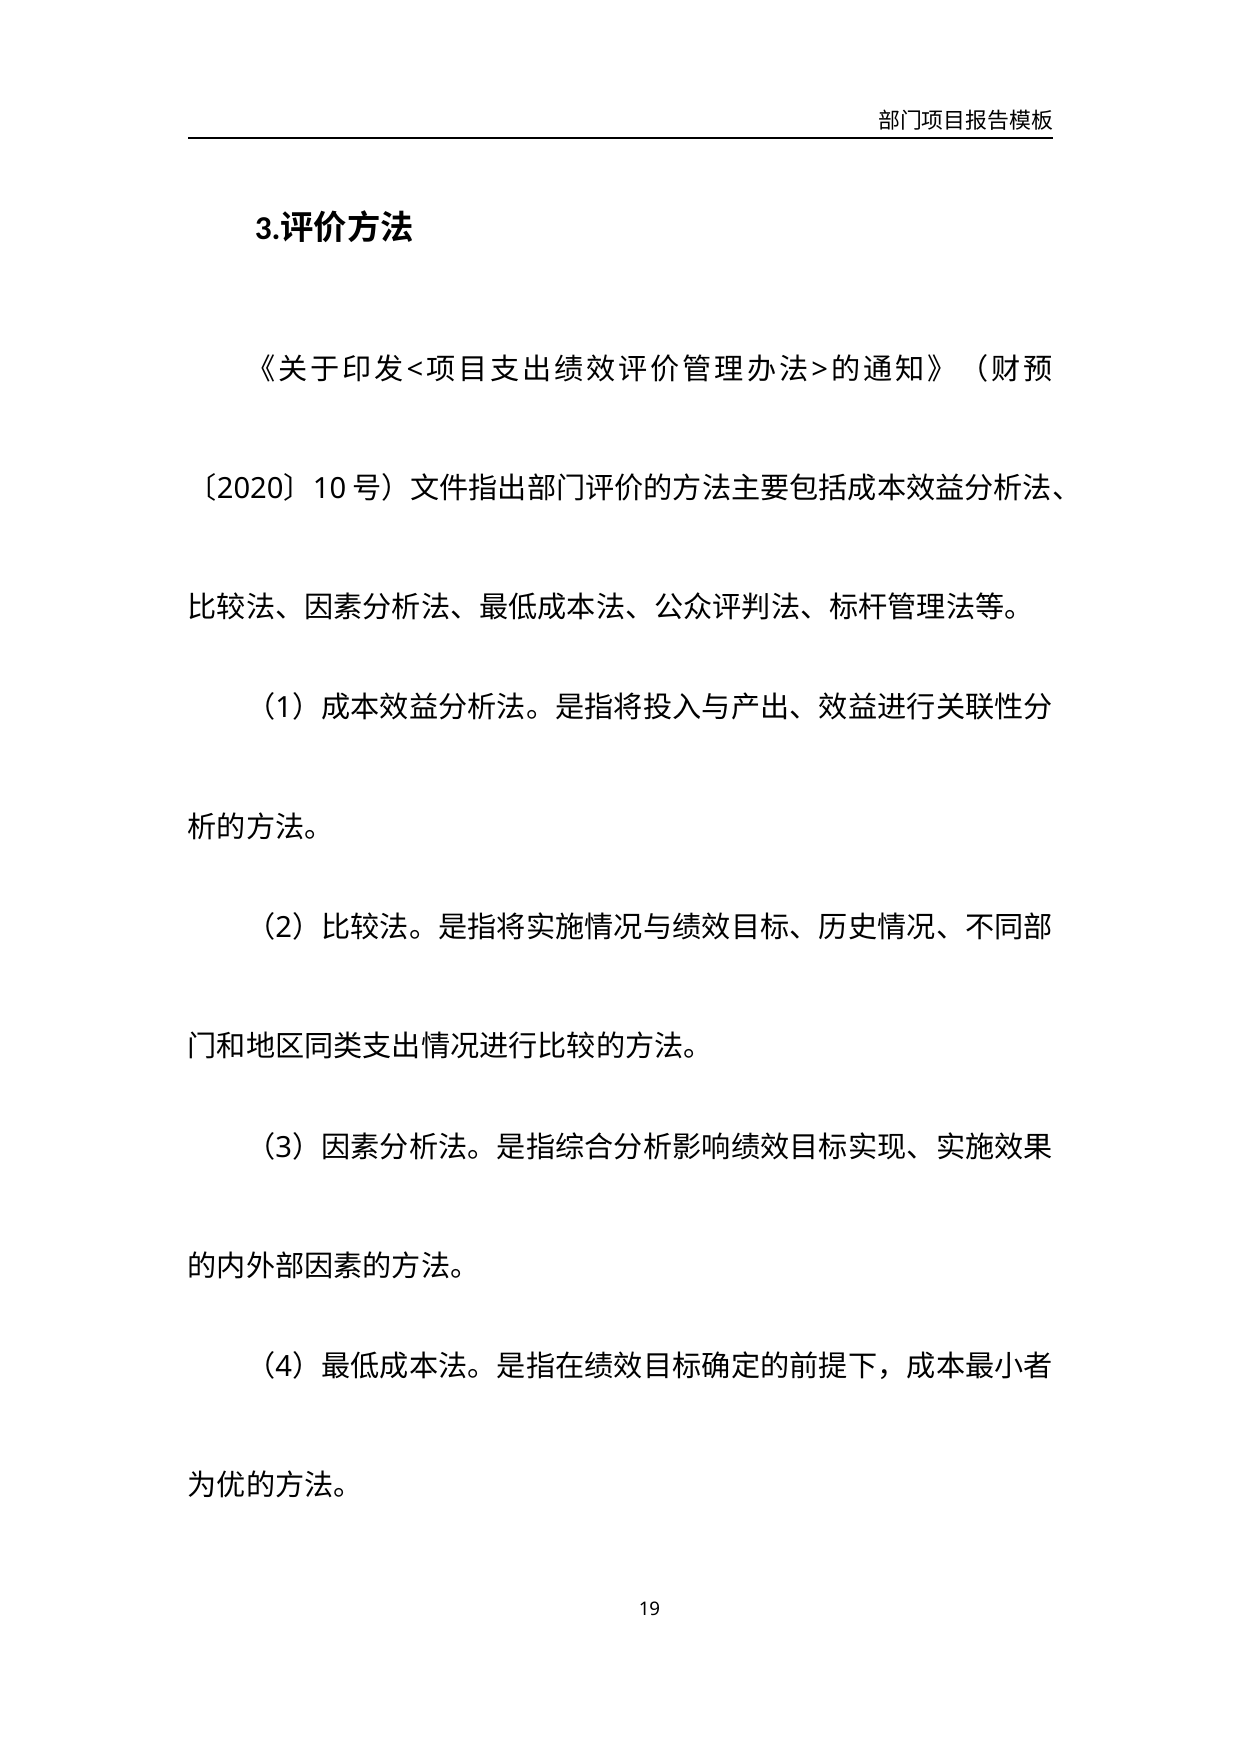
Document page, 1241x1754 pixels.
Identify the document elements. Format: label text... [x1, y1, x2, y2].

text （2）比较法。是指将实施情况与绩效目标、历史情况、不同部门和地区同类支出情况进行比较的方法。 [187, 885, 1053, 1083]
subtitle 3.评价方法 [187, 185, 1053, 265]
text 《关于印发<项目支出绩效评价管理办法>的通知》（财预〔2020〕10号）文件指出部门评价的方法主要包括成本效益分析法、比较法、因素分析法、最低成本法、公众评判法、标杆管理法等。 [187, 327, 1053, 644]
text （4）最低成本法。是指在绩效目标确定的前提下，成本最小者为优的方法。 [187, 1324, 1053, 1523]
text （3）因素分析法。是指综合分析影响绩效目标实现、实施效果的内外部因素的方法。 [187, 1105, 1053, 1303]
text （1）成本效益分析法。是指将投入与产出、效益进行关联性分析的方法。 [187, 666, 1053, 864]
